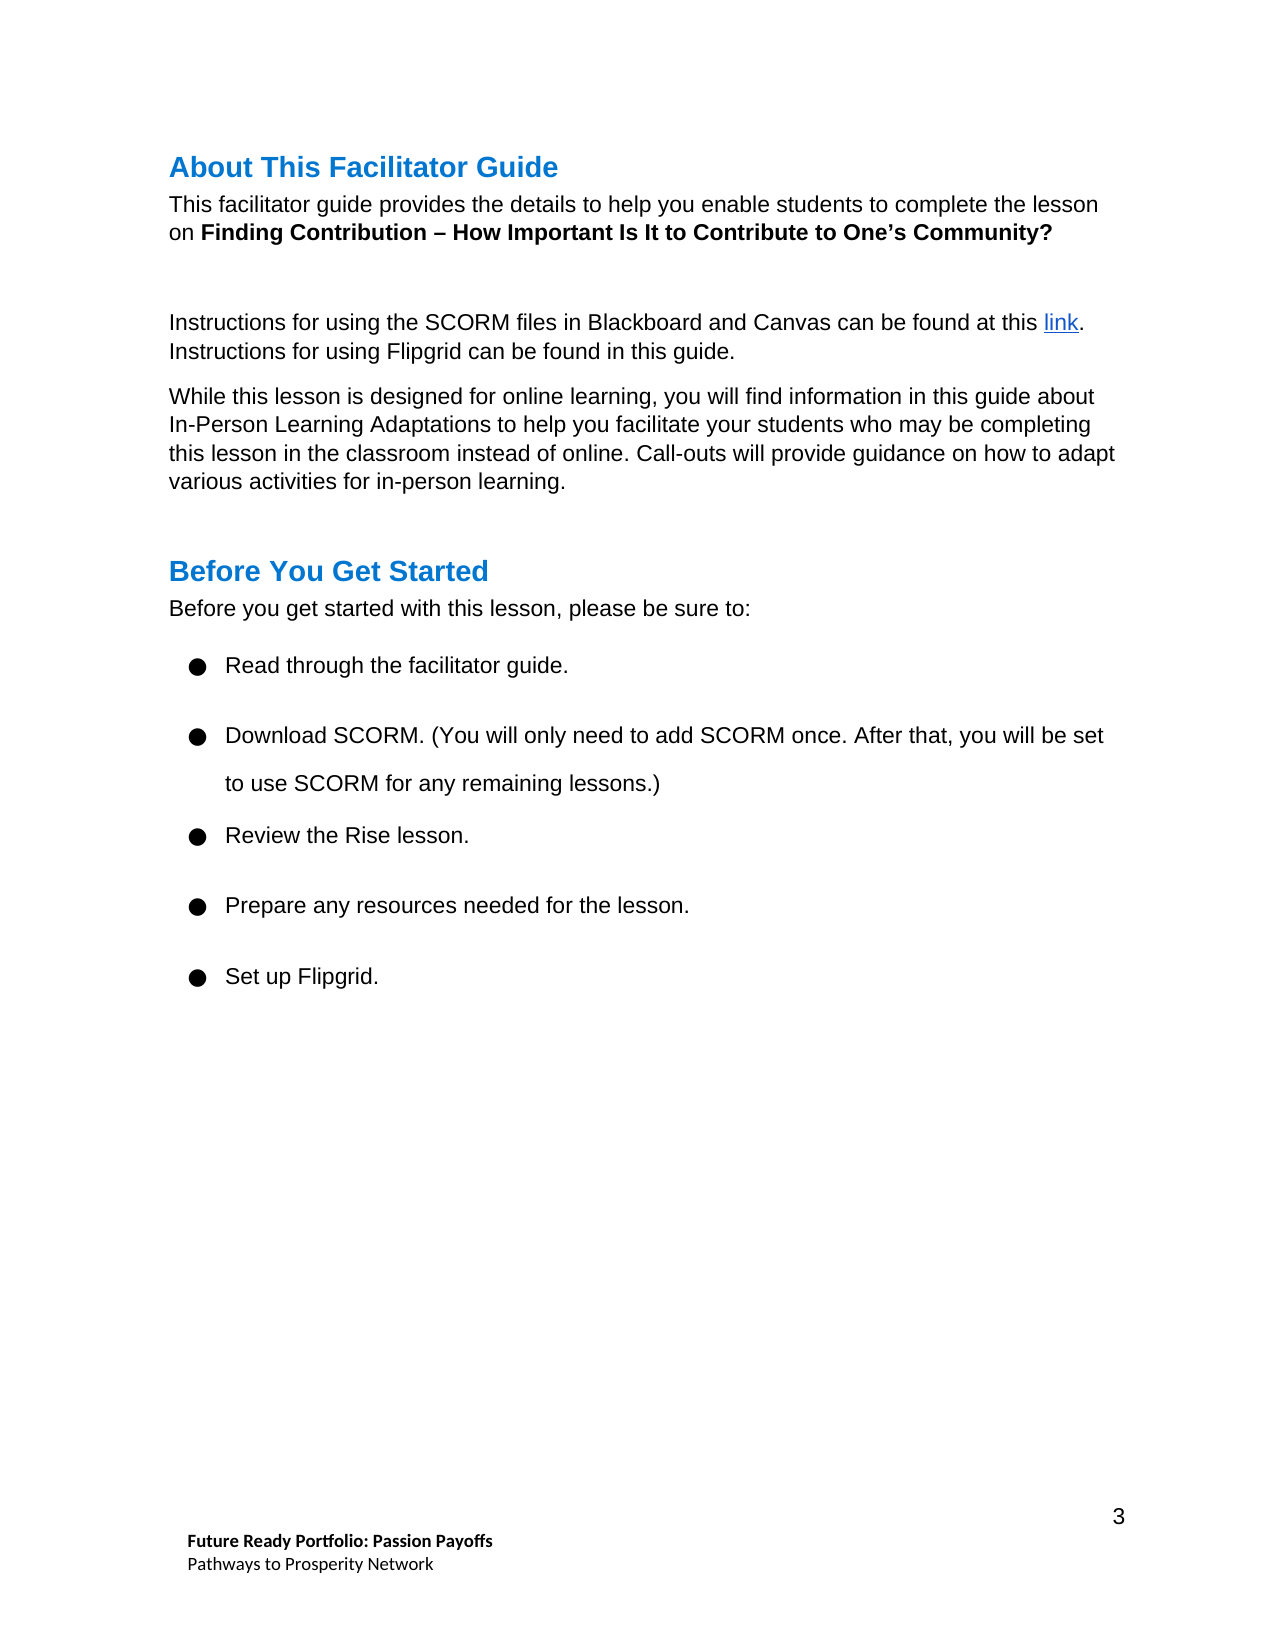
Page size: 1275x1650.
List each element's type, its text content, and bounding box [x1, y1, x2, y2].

list Prepare any resources needed for the lesson. [187, 880, 1125, 927]
text Instructions for using the SCORM files in Blackboard and Canvas can be found at this link. Instructions for using Flipgrid can be found in this guide. [169, 309, 1125, 364]
list Download SCORM. (You will only need to add SCORM once. After that, you will be set to use SCORM for any remaining lessons.) [187, 710, 1125, 796]
text Before you get started with this lesson, please be sure to: [169, 594, 1125, 621]
text This facilitator guide provides the details to help you enable students to complete the lesson on Finding Contribution – How Important Is It to Contribute to One’s Community? [169, 191, 1125, 245]
list Read through the facilitator guide. [187, 639, 1125, 687]
text While this lesson is designed for online learning, you will find information in this guide about In-Person Learning Adaptations to help you facilitate your students who may be completing this lesson in the classroom instead of online. Call-outs will provide guidance on how to adapt various activities for in-person learning. [169, 383, 1125, 494]
list Set up Flipgrid. [187, 950, 1125, 997]
text About This Facilitator Guide [168, 150, 1125, 183]
text Before You Get Started [168, 554, 1125, 587]
list Review the Rise lesson. [187, 809, 1125, 857]
